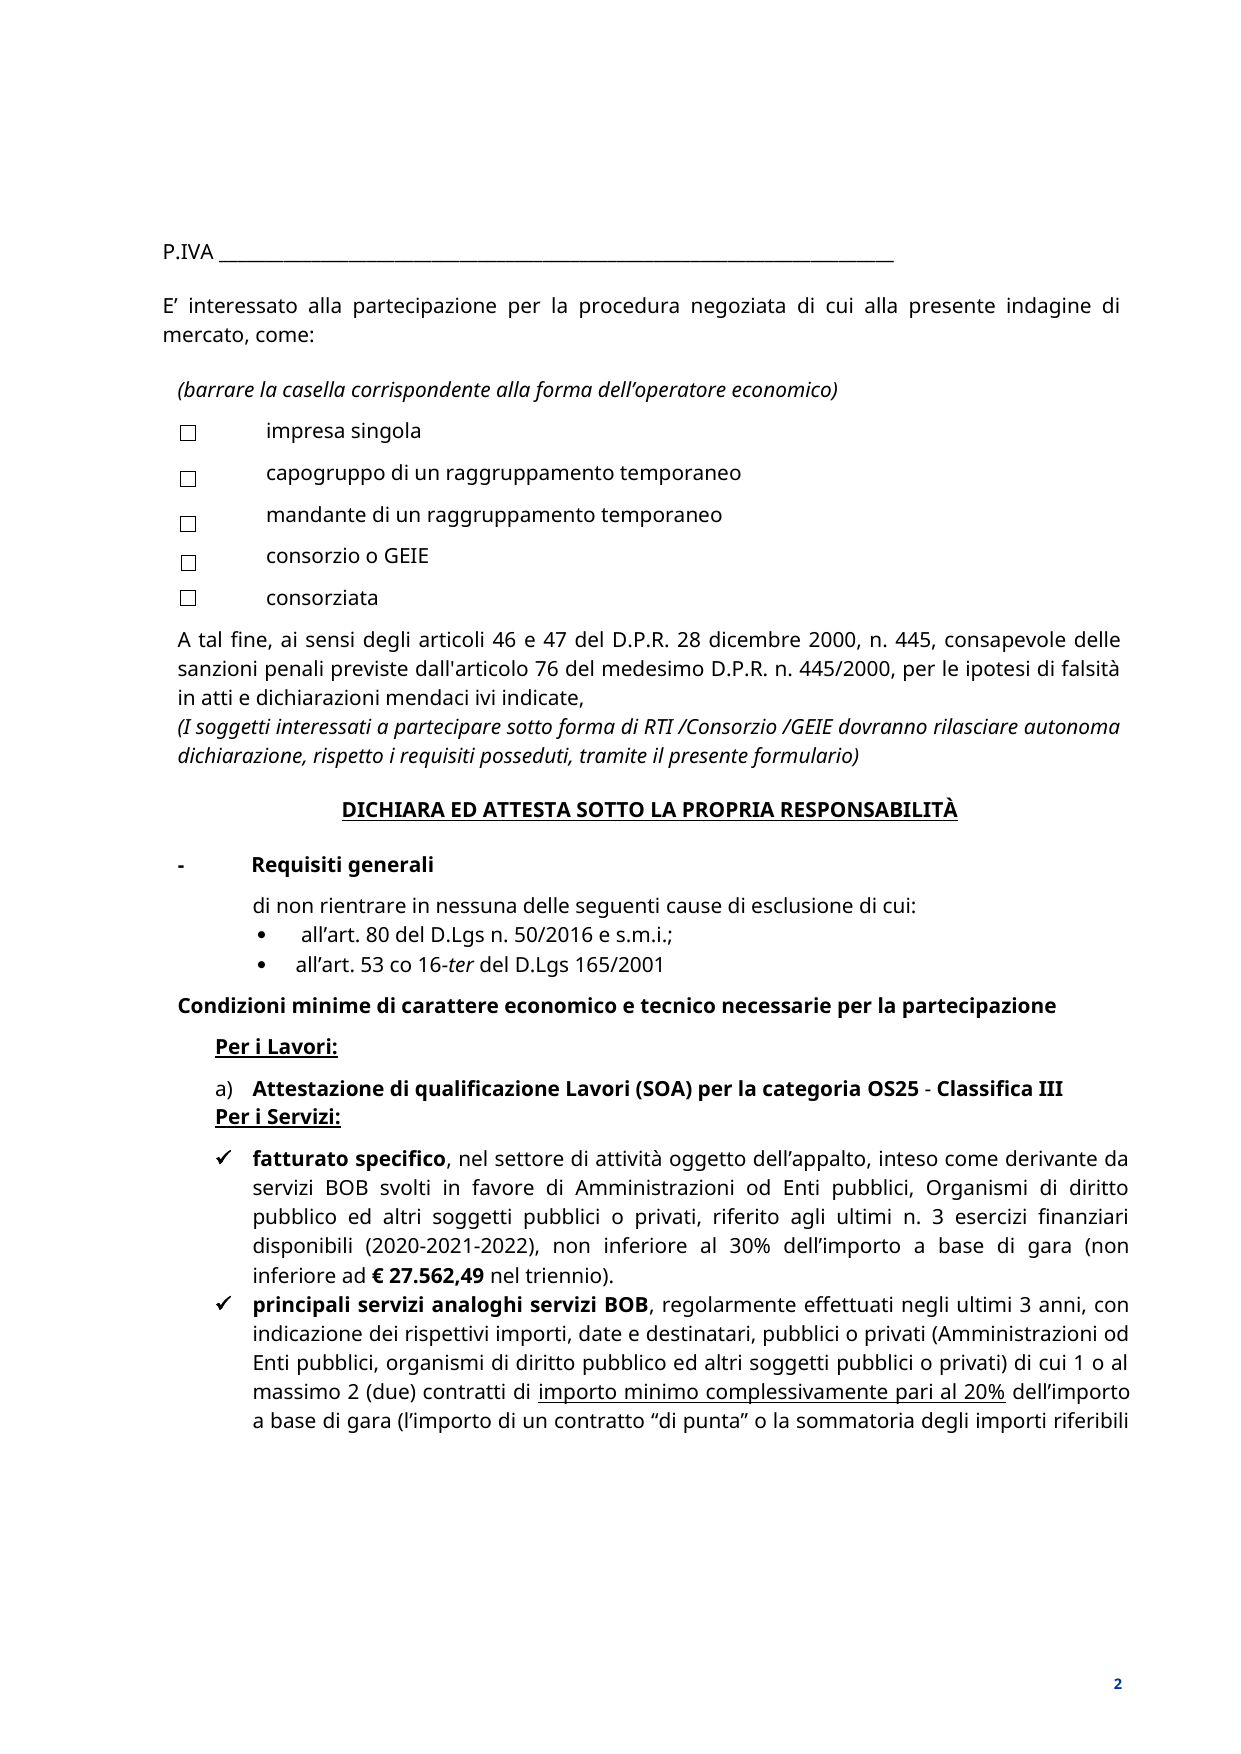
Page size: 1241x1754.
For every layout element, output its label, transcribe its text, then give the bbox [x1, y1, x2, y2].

text A tal fine, ai sensi degli articoli 46 e 47 del D.P.R. 28 dicembre 2000, n. 445, consapevole delle sanzioni penali previste dall'articolo 76 del medesimo D.P.R. n. 445/2000, per le ipotesi di falsità in atti e dichiarazioni mendaci ivi indicate, [177, 624, 1122, 711]
text mandante di un raggruppamento temporaneo [177, 499, 1122, 528]
text E’ interessato alla partecipazione per la procedura negoziata di cui alla presente indagine di mercato, come: [162, 290, 1122, 349]
text (barrare la casella corrispondente alla forma dell’operatore economico) [177, 374, 1122, 403]
text consorziata [177, 582, 1122, 611]
text consorzio o GEIE [177, 540, 1122, 569]
text di non rientrare in nessuna delle seguenti cause di esclusione di cui: [252, 890, 1122, 919]
list Attestazione di qualificazione Lavori (SOA) per la categoria OS25 - Classifica III [215, 1073, 1130, 1102]
text Condizioni minime di carattere economico e tecnico necessarie per la partecipazione [177, 990, 1122, 1019]
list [215, 1289, 1130, 1435]
text capogruppo di un raggruppamento temporaneo [177, 457, 1122, 486]
list fatturato specifico, nel settore di attività oggetto dell’appalto, inteso come derivante da servizi BOB svolti in favore di Amministrazioni od Enti pubblici, Organismi di diritto pubblico ed altri soggetti pubblici o privati, riferito agli ultimi n. 3 esercizi finanziari disponibili (2020-2021-2022), non inferiore al 30% dell’importo a base di gara (non inferiore ad € 27.562,49 nel triennio). [215, 1143, 1130, 1289]
list all’art. 80 del D.Lgs n. 50/2016 e s.m.i.; [258, 919, 1122, 949]
text DICHIARA ED ATTESTA SOTTO LA PROPRIA RESPONSABILITÀ [177, 794, 1122, 824]
list Requisiti generali [177, 849, 1122, 878]
text (I soggetti interessati a partecipare sotto forma di RTI /Consorzio /GEIE dovranno rilasciare autonoma dichiarazione, rispetto i requisiti posseduti, tramite il presente formulario) [177, 711, 1122, 769]
list Per i Servizi: [215, 1102, 1123, 1131]
list Per i Lavori: [215, 1032, 1123, 1061]
text impresa singola [177, 415, 1122, 444]
text P.IVA _________________________________________________________________________ [162, 236, 1122, 265]
list all’art. 53 co 16-ter del D.Lgs 165/2001 [258, 949, 1122, 978]
